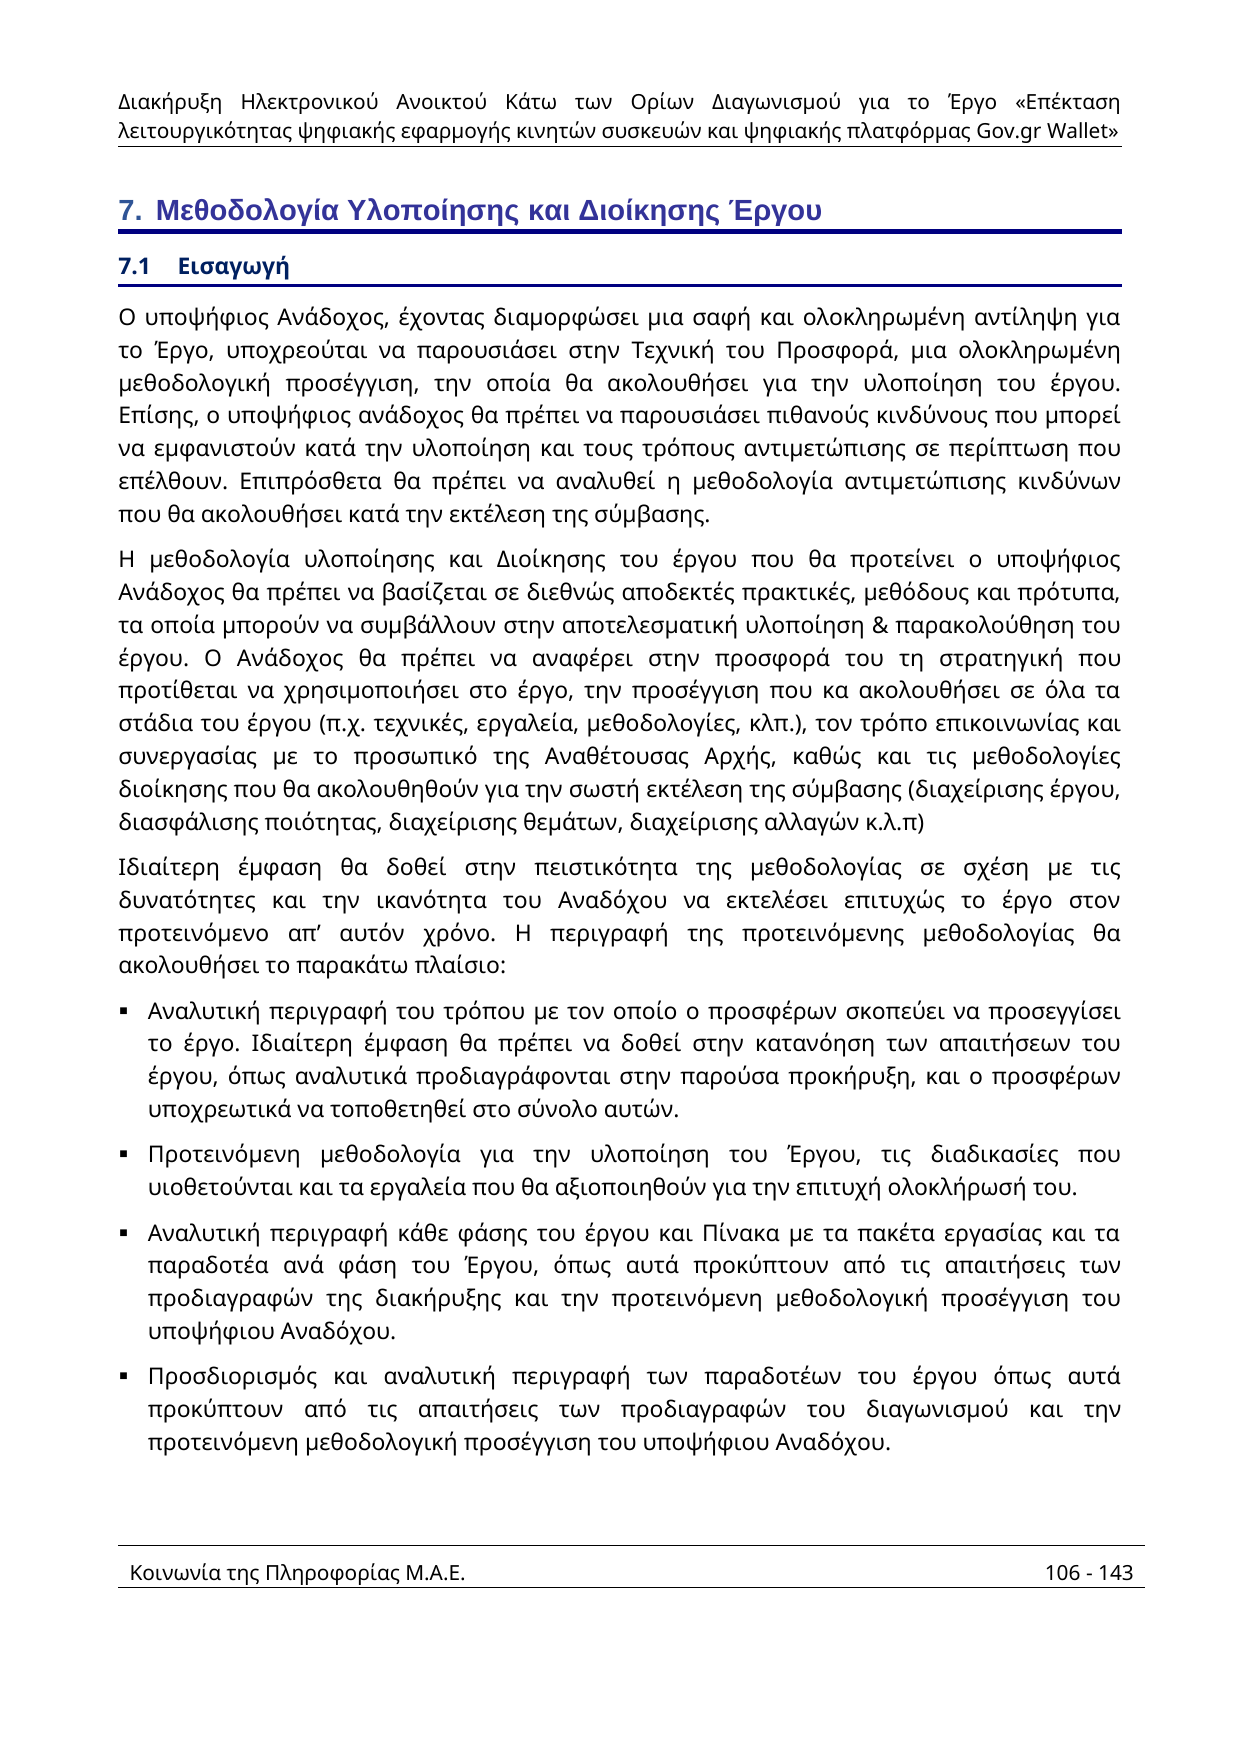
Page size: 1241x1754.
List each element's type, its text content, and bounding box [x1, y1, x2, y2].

subtitle Μεθοδολογία Υλοποίησης και Διοίκησης Έργου [118, 193, 1122, 229]
text Η μεθοδολογία υλοποίησης και Διοίκησης του έργου που θα προτείνει ο υποψήφιος Ανάδοχος θα πρέπει να βασίζεται σε διεθνώς αποδεκτές πρακτικές, μεθόδους και πρότυπα, τα οποία μπορούν να συμβάλλουν στην αποτελεσματική υλοποίηση & παρακολούθηση του έργου. Ο Ανάδοχος θα πρέπει να αναφέρει στην προσφορά του τη στρατηγική που προτίθεται να χρησιμοποιήσει στο έργο, την προσέγγιση που κα ακολουθήσει σε όλα τα στάδια του έργου (π.χ. τεχνικές, εργαλεία, μεθοδολογίες, κλπ.), τον τρόπο επικοινωνίας και συνεργασίας με το προσωπικό της Αναθέτουσας Αρχής, καθώς και τις μεθοδολογίες διοίκησης που θα ακολουθηθούν για την σωστή εκτέλεση της σύμβασης (διαχείρισης έργου, διασφάλισης ποιότητας, διαχείρισης θεμάτων, διαχείρισης αλλαγών κ.λ.π) [118, 543, 1122, 837]
list Προτεινόμενη μεθοδολογία για την υλοποίηση του Έργου, τις διαδικασίες που υιοθετούνται και τα εργαλεία που θα αξιοποιηθούν για την επιτυχή ολοκλήρωσή του. [118, 1138, 1122, 1202]
list Αναλυτική περιγραφή του τρόπου με τον οποίο ο προσφέρων σκοπεύει να προσεγγίσει το έργο. Ιδιαίτερη έμφαση θα πρέπει να δοθεί στην κατανόηση των απαιτήσεων του έργου, όπως αναλυτικά προδιαγράφονται στην παρούσα προκήρυξη, και ο προσφέρων υποχρεωτικά να τοποθετηθεί στο σύνολο αυτών. [118, 994, 1122, 1124]
text Ιδιαίτερη έμφαση θα δοθεί στην πειστικότητα της μεθοδολογίας σε σχέση με τις δυνατότητες και την ικανότητα του Αναδόχου να εκτελέσει επιτυχώς το έργο στον προτεινόμενο απ’ αυτόν χρόνο. Η περιγραφή της προτεινόμενης μεθοδολογίας θα ακολουθήσει το παρακάτω πλαίσιο: [118, 851, 1122, 981]
text Ο υποψήφιος Ανάδοχος, έχοντας διαμορφώσει μια σαφή και ολοκληρωμένη αντίληψη για το Έργο, υποχρεούται να παρουσιάσει στην Τεχνική του Προσφορά, μια ολοκληρωμένη μεθοδολογική προσέγγιση, την οποία θα ακολουθήσει για την υλοποίηση του έργου. Επίσης, ο υποψήφιος ανάδοχος θα πρέπει να παρουσιάσει πιθανούς κινδύνους που μπορεί να εμφανιστούν κατά την υλοποίηση και τους τρόπους αντιμετώπισης σε περίπτωση που επέλθουν. Επιπρόσθετα θα πρέπει να αναλυθεί η μεθοδολογία αντιμετώπισης κινδύνων που θα ακολουθήσει κατά την εκτέλεση της σύμβασης. [118, 301, 1122, 529]
list Αναλυτική περιγραφή κάθε φάσης του έργου και Πίνακα με τα πακέτα εργασίας και τα παραδοτέα ανά φάση του Έργου, όπως αυτά προκύπτουν από τις απαιτήσεις των προδιαγραφών της διακήρυξης και την προτεινόμενη μεθοδολογική προσέγγιση του υποψήφιου Αναδόχου. [118, 1216, 1122, 1346]
list Προσδιορισμός και αναλυτική περιγραφή των παραδοτέων του έργου όπως αυτά προκύπτουν από τις απαιτήσεις των προδιαγραφών του διαγωνισμού και την προτεινόμενη μεθοδολογική προσέγγιση του υποψήφιου Αναδόχου. [118, 1360, 1122, 1457]
subtitle Εισαγωγή [118, 250, 1122, 284]
